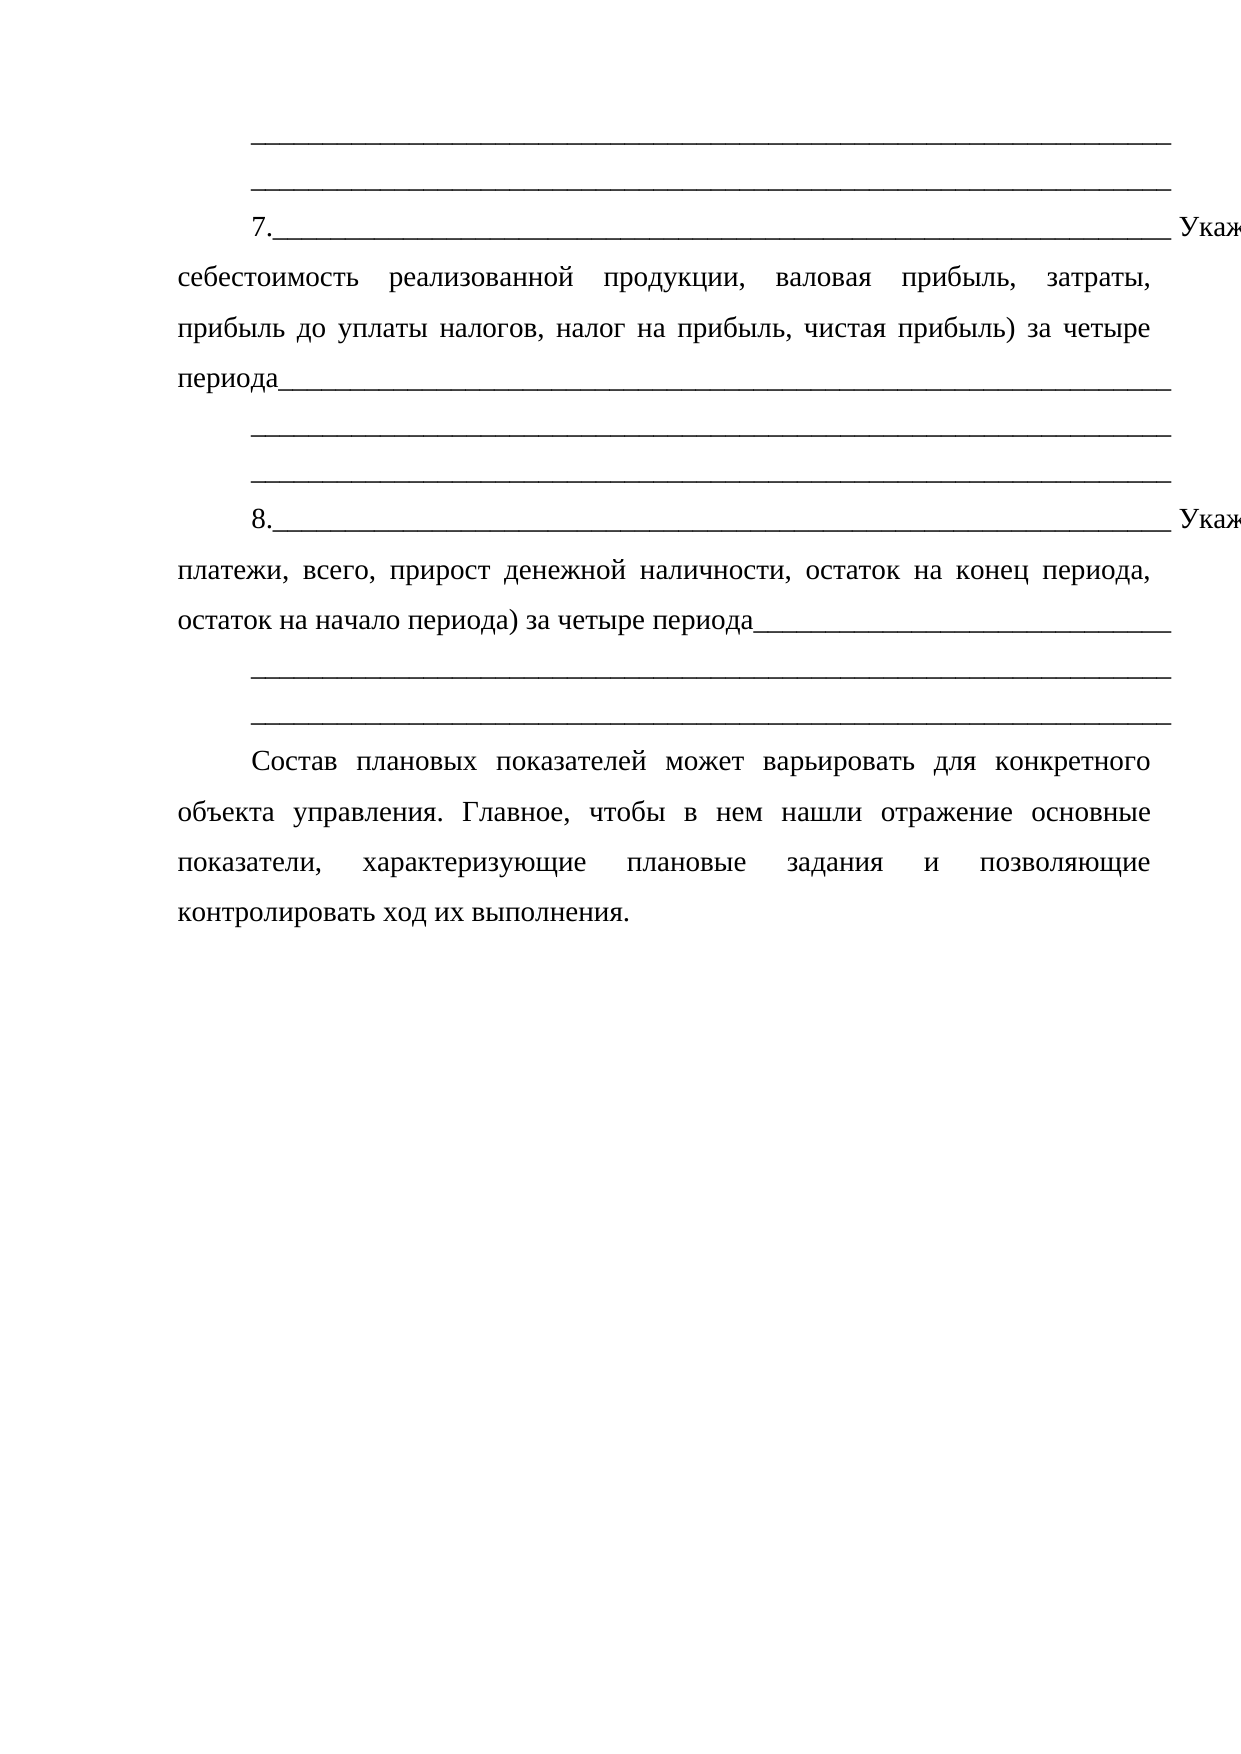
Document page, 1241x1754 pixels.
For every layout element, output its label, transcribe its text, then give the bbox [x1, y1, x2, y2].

text Состав плановых показателей может варьировать для конкретного объекта управления. Главное, чтобы в нем нашли отражение основные показатели, характеризующие плановые задания и позволяющие контролировать ход их выполнения. [177, 743, 1152, 928]
list Укажите план доходов и расходов (доходы от продаж, НДС, себестоимость реализованной продукции, валовая прибыль, затраты, прибыль до уплаты налогов, налог на прибыль, чистая прибыль) за четыре периода [177, 209, 1152, 394]
list Укажите план поступлений и выплат (поступления от продаж, платежи, всего, прирост денежной наличности, остаток на конец периода, остаток на начало периода) за четыре периода [177, 501, 1152, 636]
